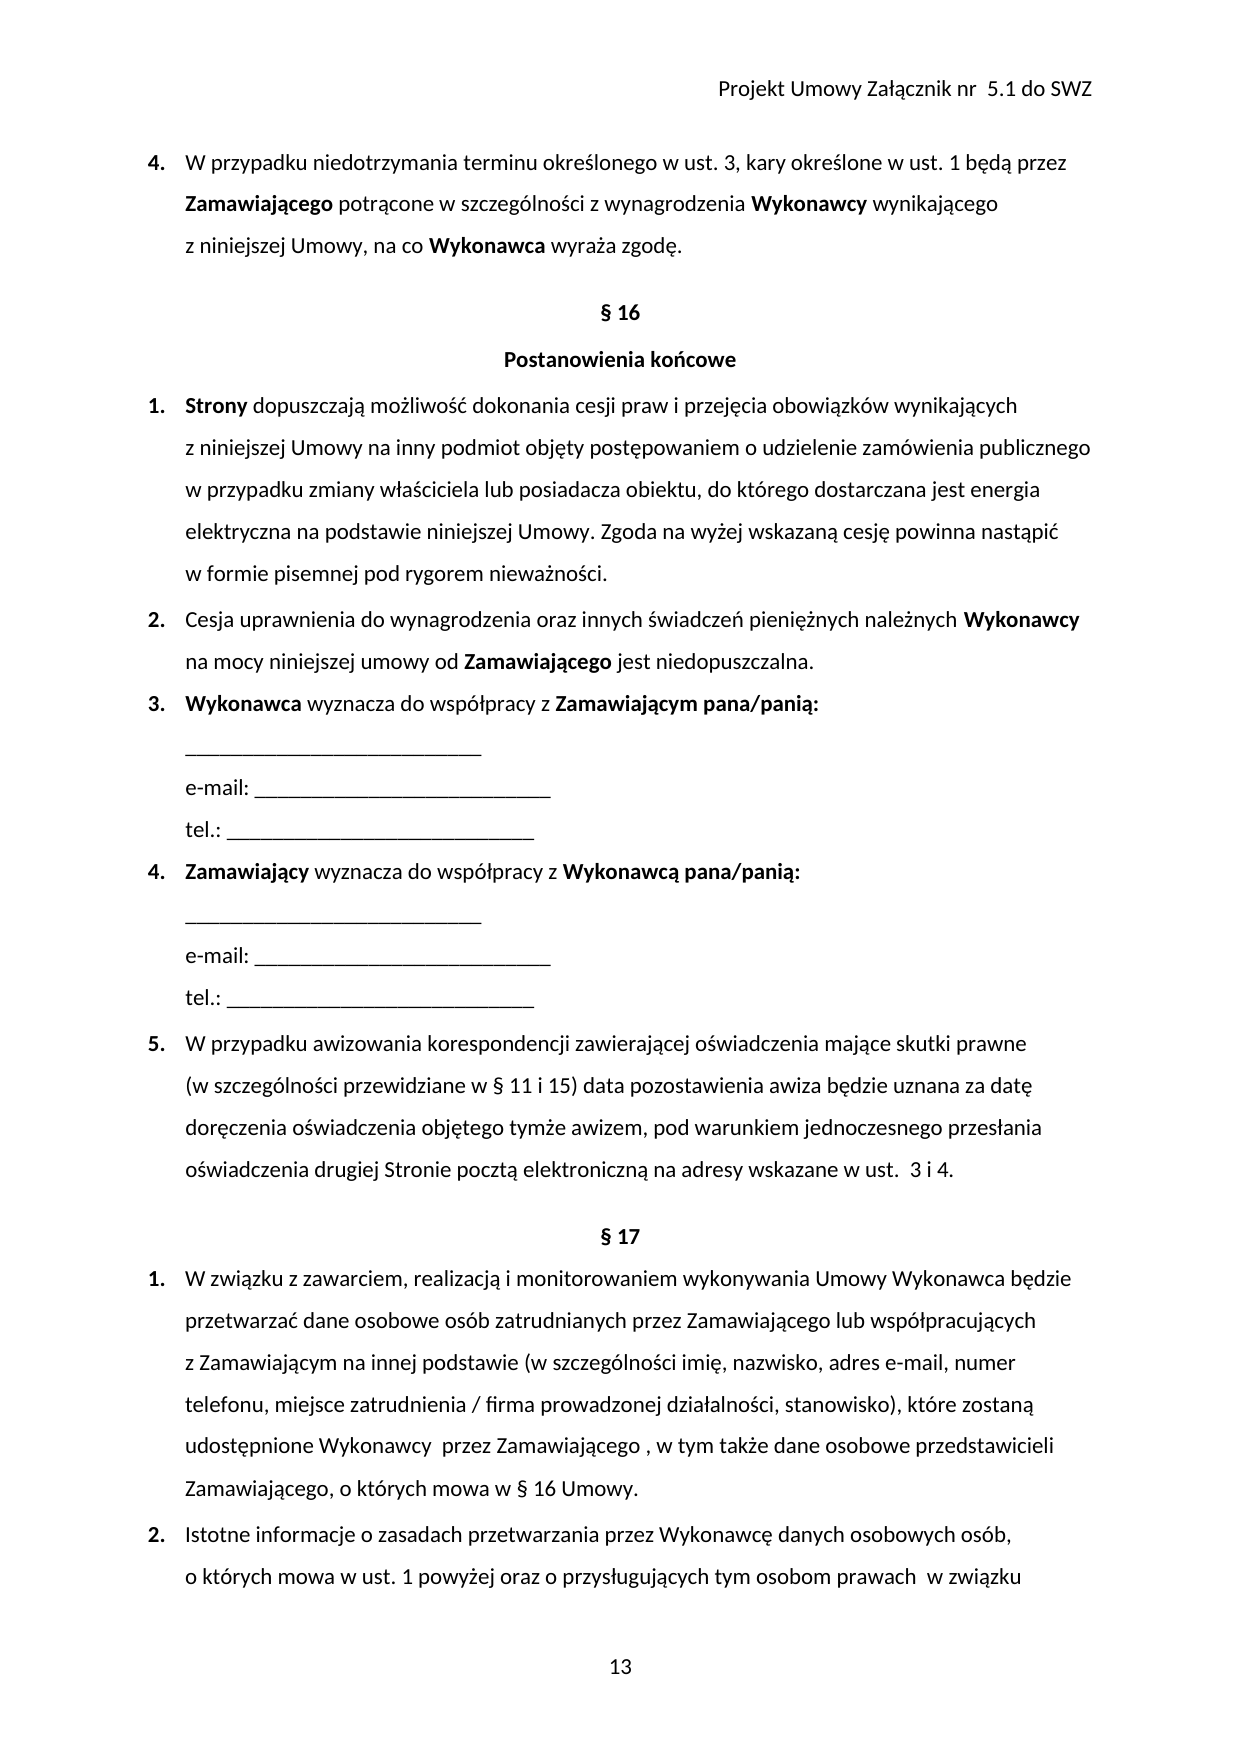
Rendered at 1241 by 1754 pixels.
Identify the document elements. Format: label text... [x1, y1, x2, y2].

list W związku z zawarciem, realizacją i monitorowaniem wykonywania Umowy Wykonawca będzie przetwarzać dane osobowe osób zatrudnianych przez Zamawiającego lub współpracujących z Zamawiającym na innej podstawie (w szczególności imię, nazwisko, adres e-mail, numer telefonu, miejsce zatrudnienia / firma prowadzonej działalności, stanowisko), które zostaną udostępnione Wykonawcy przez Zamawiającego , w tym także dane osobowe przedstawicieli Zamawiającego, o których mowa w § 16 Umowy. [148, 1264, 1093, 1502]
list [148, 1520, 1093, 1590]
text § 16 [148, 298, 1093, 327]
list W przypadku awizowania korespondencji zawierającej oświadczenia mające skutki prawne (w szczególności przewidziane w § 11 i 15) data pozostawienia awiza będzie uznana za datę doręczenia oświadczenia objętego tymże awizem, pod warunkiem jednoczesnego przesłania oświadczenia drugiej Stronie pocztą elektroniczną na adresy wskazane w ust. 3 i 4. [148, 1029, 1093, 1183]
text Postanowienia końcowe [148, 345, 1093, 373]
list Cesja uprawnienia do wynagrodzenia oraz innych świadczeń pieniężnych należnych Wykonawcy na mocy niniejszej umowy od Zamawiającego jest niedopuszczalna. [148, 605, 1093, 675]
text § 17 [148, 1222, 1093, 1250]
list Wykonawca wyznacza do współpracy z Zamawiającym pana/panią: __________________________ e-mail: __________________________ tel.: ___________________________ [148, 689, 1093, 843]
list Zamawiający wyznacza do współpracy z Wykonawcą pana/panią: __________________________ e-mail: __________________________ tel.: ___________________________ [148, 857, 1093, 1011]
list Strony dopuszczają możliwość dokonania cesji praw i przejęcia obowiązków wynikających z niniejszej Umowy na inny podmiot objęty postępowaniem o udzielenie zamówienia publicznego w przypadku zmiany właściciela lub posiadacza obiektu, do którego dostarczana jest energia elektryczna na podstawie niniejszej Umowy. Zgoda na wyżej wskazaną cesję powinna nastąpić w formie pisemnej pod rygorem nieważności. [148, 391, 1093, 587]
list W przypadku niedotrzymania terminu określonego w ust. 3, kary określone w ust. 1 będą przez Zamawiającego potrącone w szczególności z wynagrodzenia Wykonawcy wynikającego z niniejszej Umowy, na co Wykonawca wyraża zgodę. [148, 148, 1093, 259]
